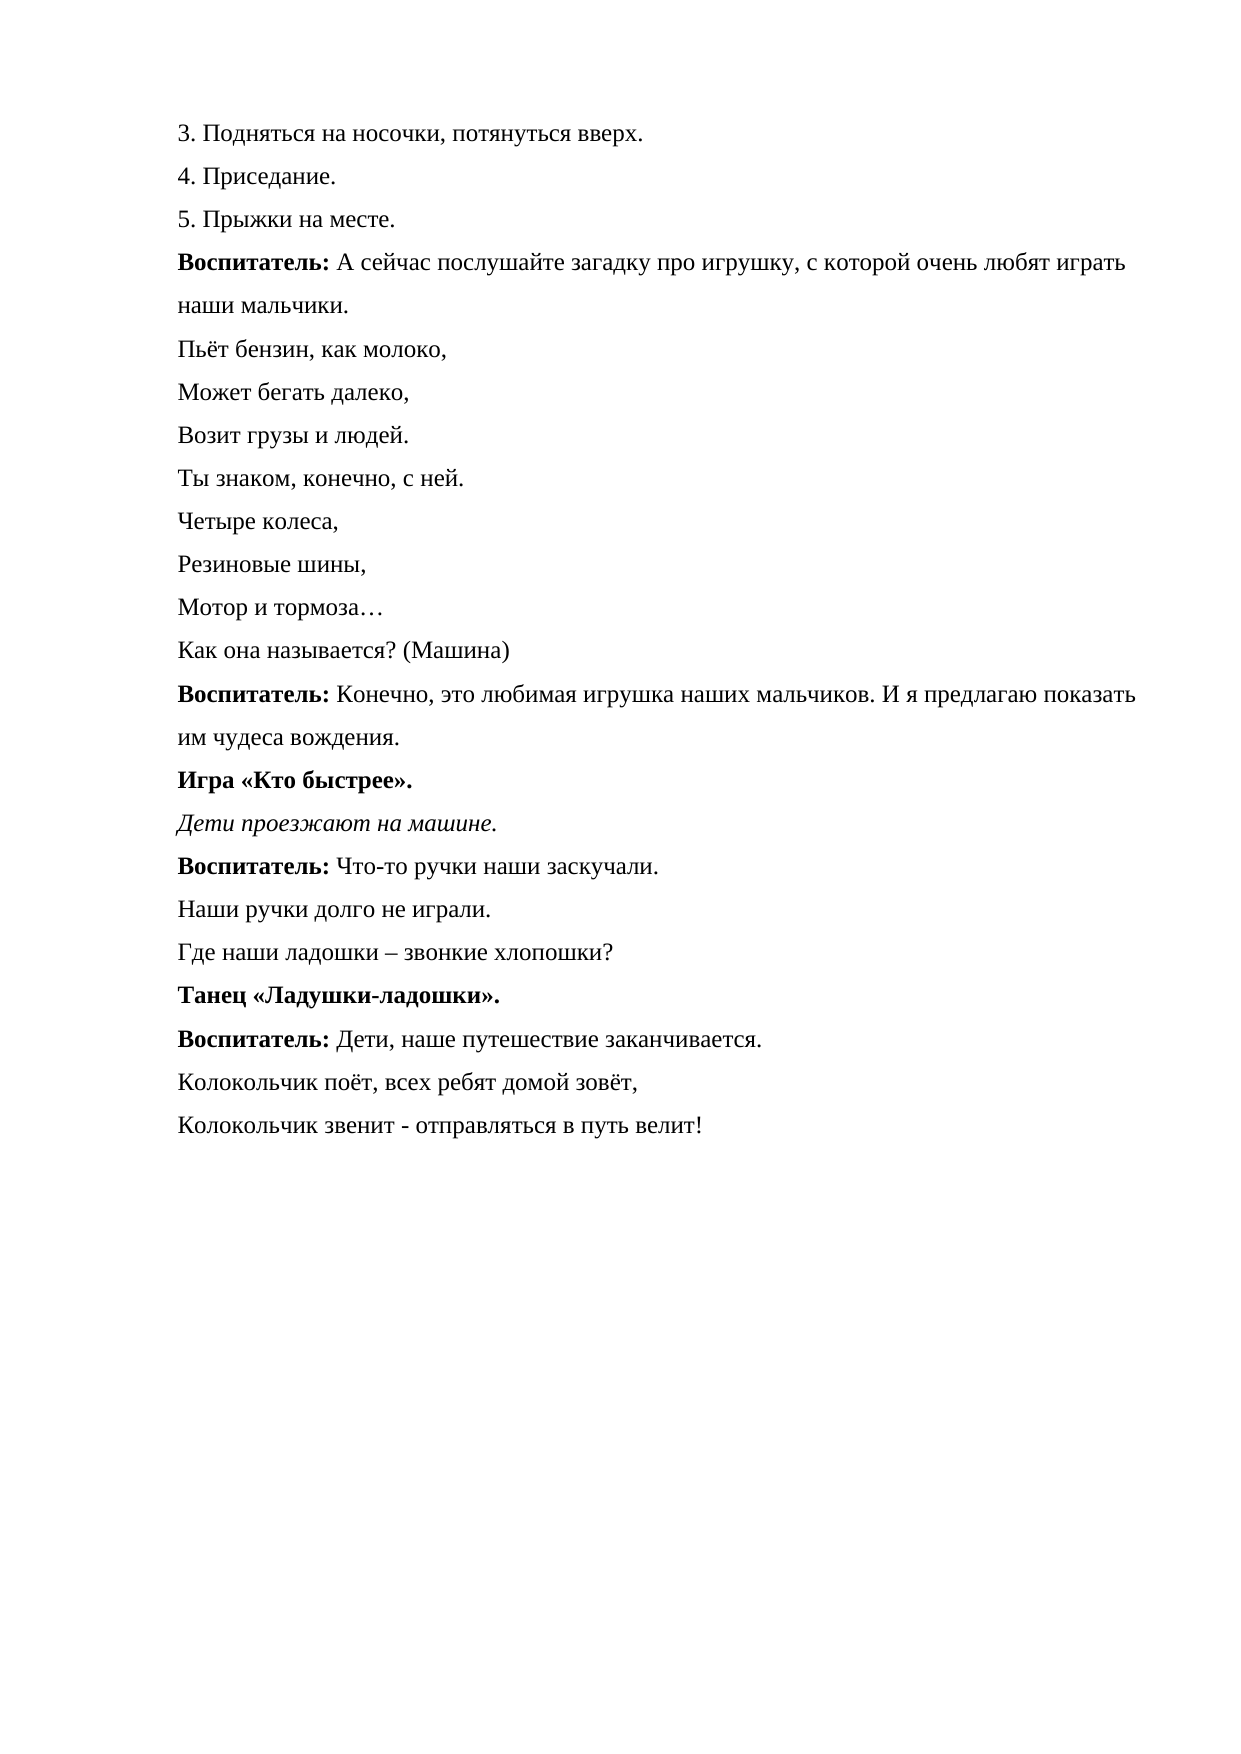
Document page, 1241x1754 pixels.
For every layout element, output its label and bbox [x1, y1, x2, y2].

text [177, 118, 1152, 1181]
